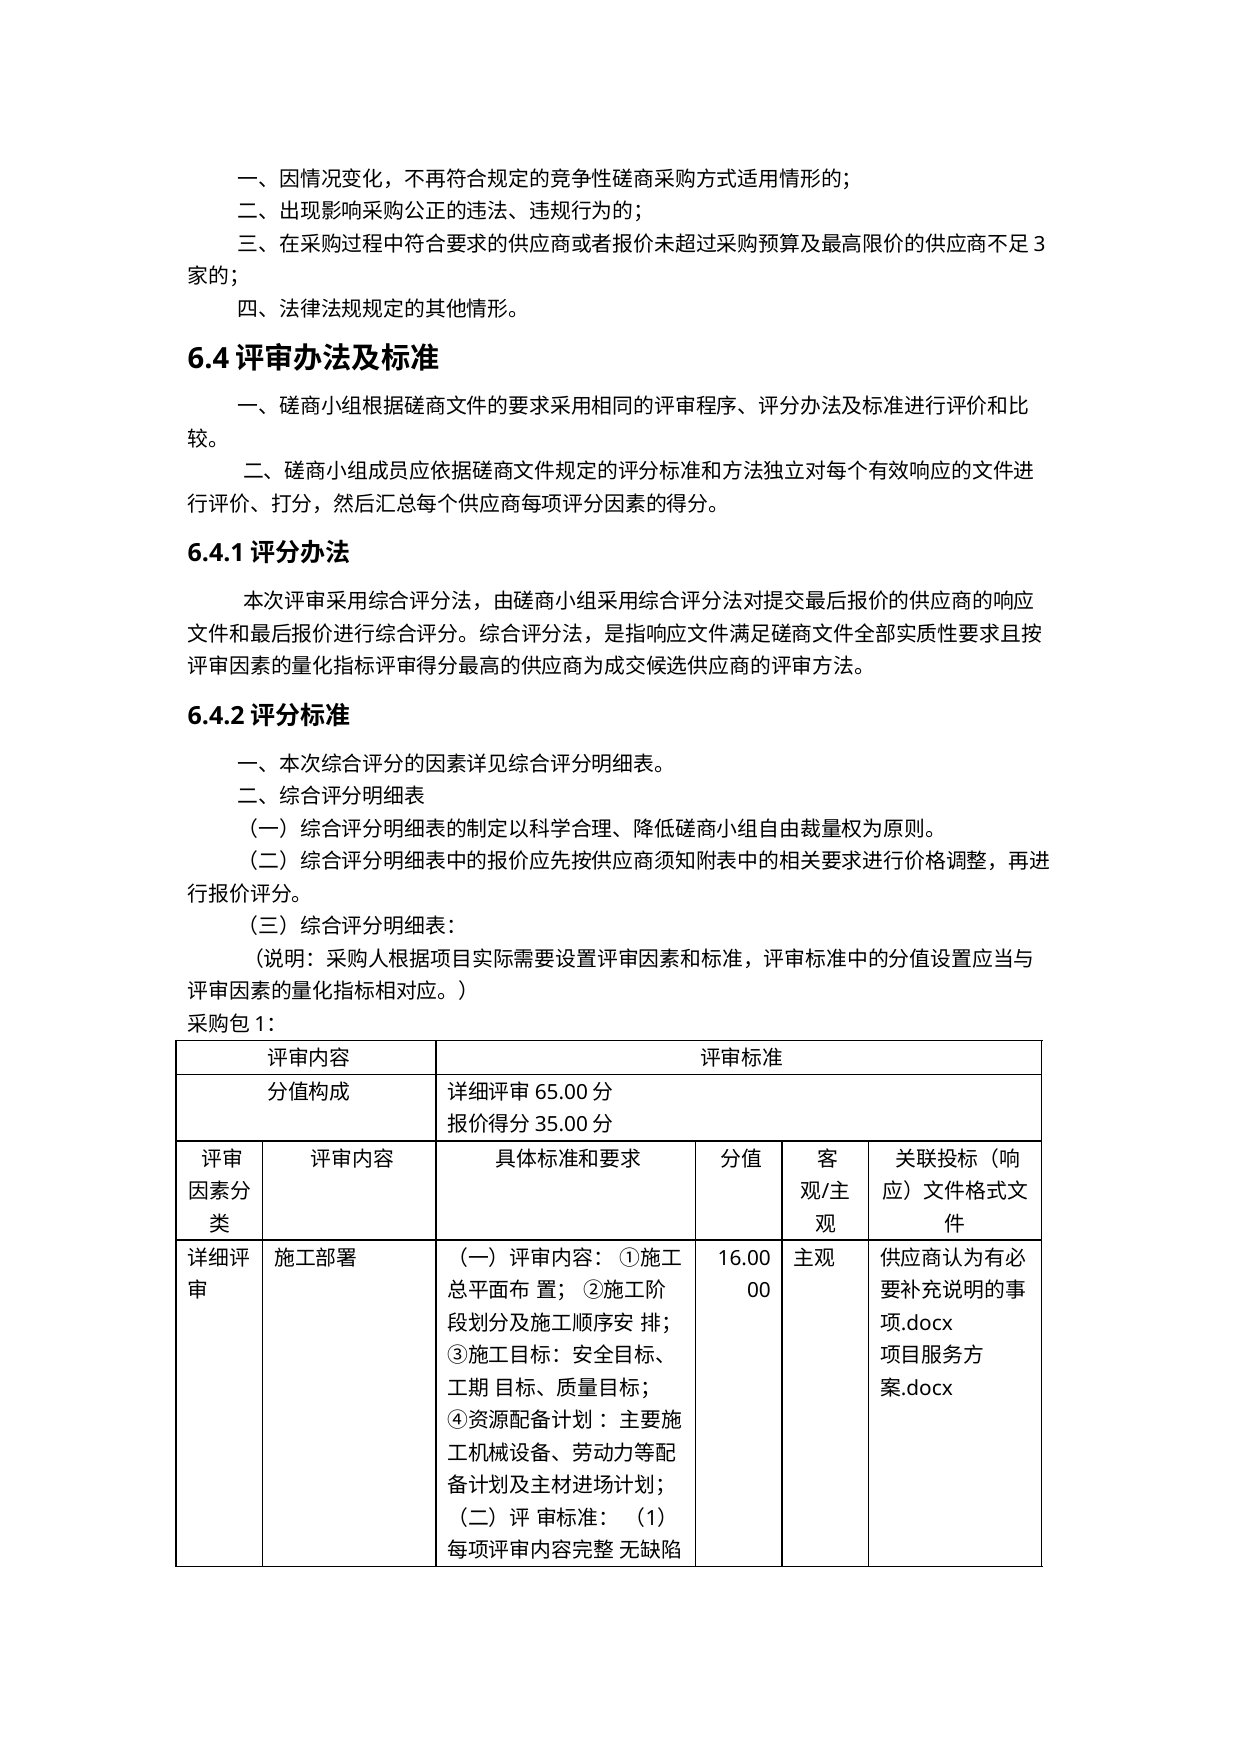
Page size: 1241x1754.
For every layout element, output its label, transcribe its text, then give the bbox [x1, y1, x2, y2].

text （三）综合评分明细表： [187, 909, 1053, 942]
table_cell 关联投标（响应）文件格式文件 [869, 1142, 1041, 1239]
text 二、出现影响采购公正的违法、违规行为的； [187, 194, 1053, 227]
table_cell 评审内容 [263, 1142, 435, 1239]
text （一）综合评分明细表的制定以科学合理、降低磋商小组自由裁量权为原则。 [187, 812, 1053, 844]
table_cell 具体标准和要求 [437, 1142, 695, 1239]
table_cell 客观/主观 [783, 1142, 868, 1239]
text （二）综合评分明细表中的报价应先按供应商须知附表中的相关要求进行价格调整，再进行报价评分。 [187, 844, 1053, 909]
text （说明：采购人根据项目实际需要设置评审因素和标准，评审标准中的分值设置应当与评审因素的量化指标相对应。） [187, 942, 1053, 1007]
table_cell 评审因素分类 [177, 1142, 262, 1239]
table_header 评审内容 [177, 1041, 435, 1073]
table_cell 主观 [783, 1241, 868, 1566]
text 本次评审采用综合评分法，由磋商小组采用综合评分法对提交最后报价的供应商的响应文件和最后报价进行综合评分。综合评分法，是指响应文件满足磋商文件全部实质性要求且按评审因素的量化指标评审得分最高的供应商为成交候选供应商的评审方法。 [187, 584, 1053, 682]
text 四、法律法规规定的其他情形。 [187, 292, 1053, 324]
table_cell 详细评审 [177, 1241, 262, 1566]
text 6.4.2评分标准 [187, 682, 1053, 747]
table_cell 16.0000 [696, 1241, 781, 1566]
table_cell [437, 1241, 695, 1566]
text 采购包1： [187, 1007, 1053, 1039]
text 一、本次综合评分的因素详见综合评分明细表。 [187, 747, 1053, 779]
text 6.4.1评分办法 [187, 519, 1053, 584]
table_header 评审标准 [437, 1041, 1041, 1073]
text 一、因情况变化，不再符合规定的竞争性磋商采购方式适用情形的； [187, 162, 1053, 194]
table_cell 分值构成 [177, 1075, 435, 1140]
text 二、磋商小组成员应依据磋商文件规定的评分标准和方法独立对每个有效响应的文件进行评价、打分，然后汇总每个供应商每项评分因素的得分。 [187, 454, 1053, 519]
table_cell 详细评审65.00分 报价得分35.00分 [437, 1075, 1041, 1140]
table_cell 施工部署 [263, 1241, 435, 1566]
table_cell 分值 [696, 1142, 781, 1239]
text 一、磋商小组根据磋商文件的要求采用相同的评审程序、评分办法及标准进行评价和比较。 [187, 389, 1053, 454]
text 二、综合评分明细表 [187, 779, 1053, 812]
text 三、在采购过程中符合要求的供应商或者报价未超过采购预算及最高限价的供应商不足3家的； [187, 227, 1053, 292]
text 6.4评审办法及标准 [187, 324, 1053, 389]
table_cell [869, 1241, 1041, 1566]
